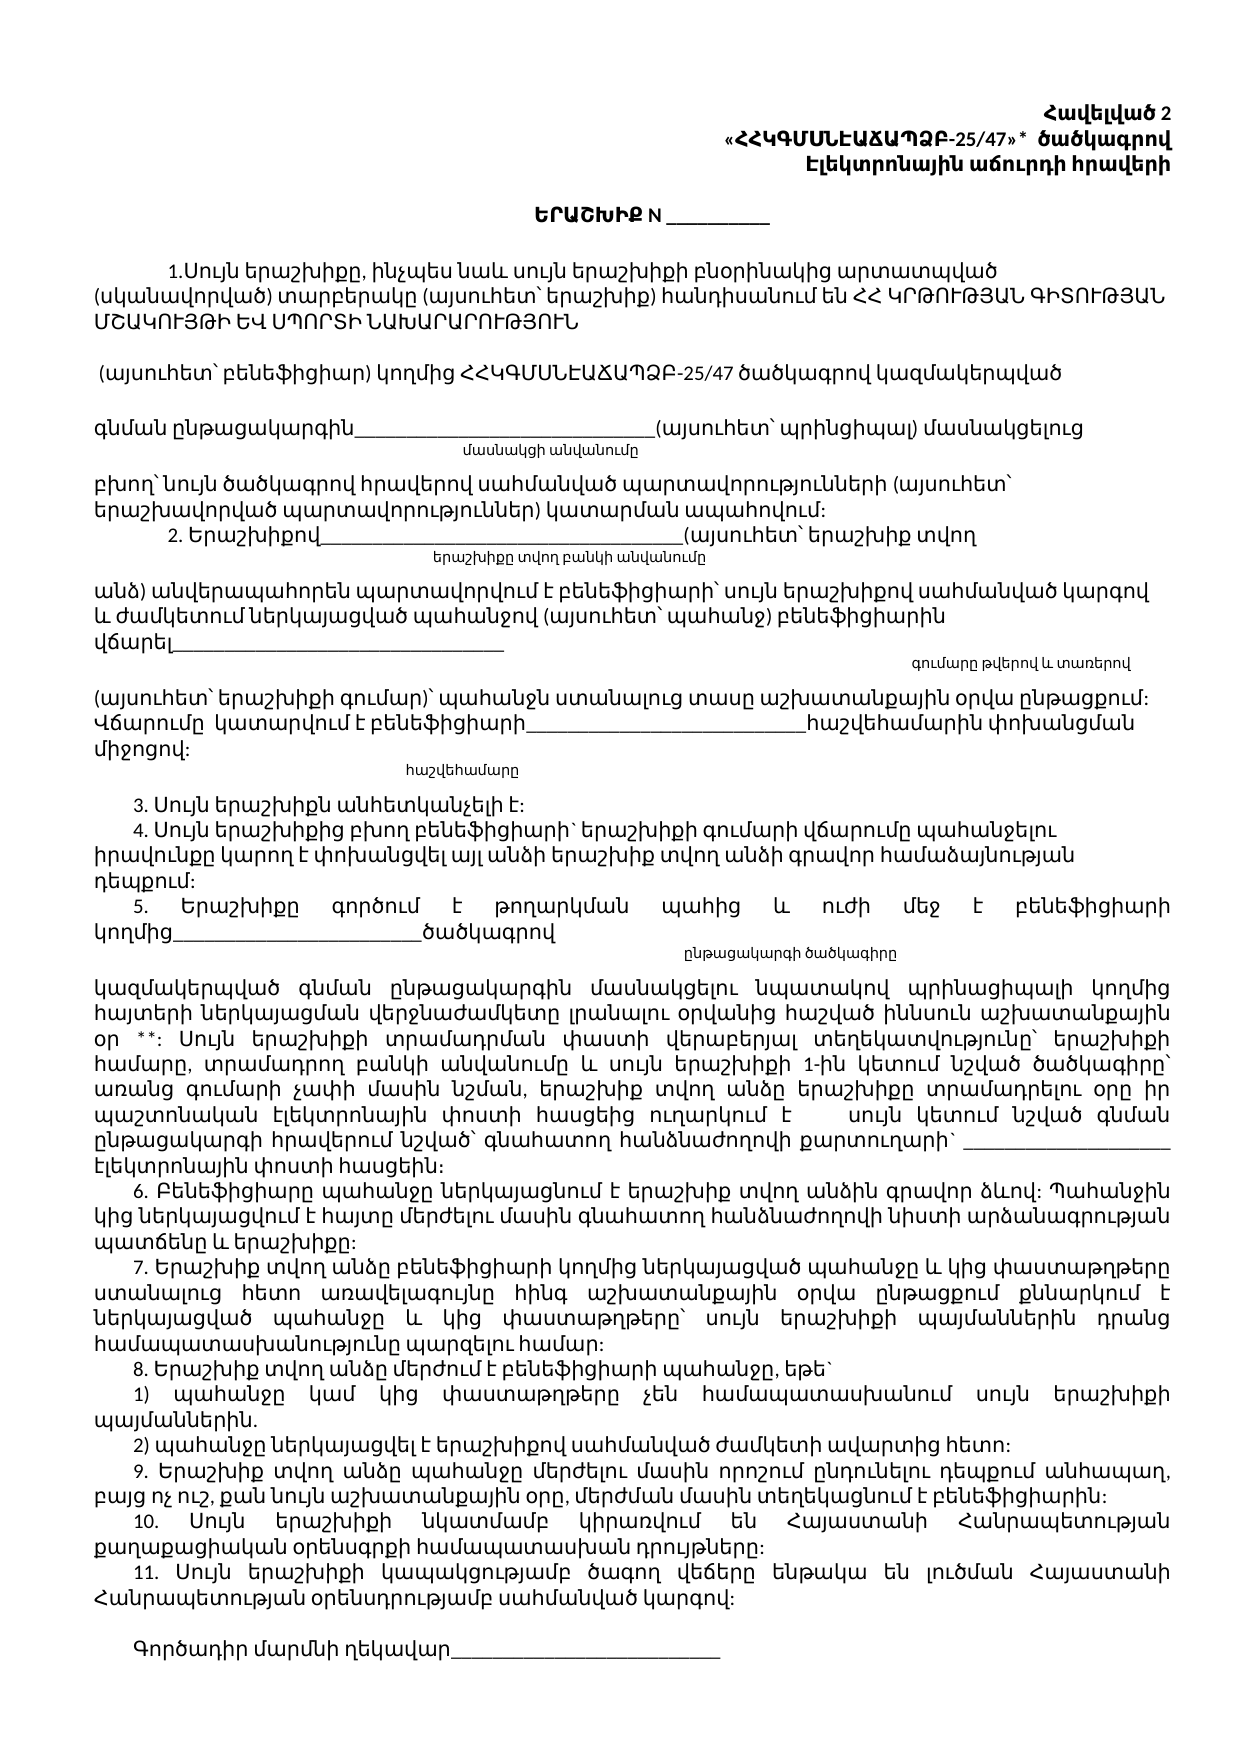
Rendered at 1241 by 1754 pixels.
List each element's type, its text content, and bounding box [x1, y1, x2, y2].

text ԵՐԱՇԽԻՔ N __________ [94, 202, 1171, 227]
text Էլեկտրոնային աճուրդի հրավերի [94, 151, 1171, 177]
text 2) պահանջը ներկայացվել է երաշխիքով սահմանված ժամկետի ավարտից հետո: [94, 1432, 1171, 1458]
text 3. Սույն երաշխիքն անհետկանչելի է: [94, 792, 1171, 817]
text 2. Երաշխիքով___________________________________(այսուհետ՝ երաշխիք տվող [94, 522, 1171, 548]
text 11. Սույն երաշխիքի կապակցությամբ ծագող վեճերը ենթակա են լուծման Հայաստանի Հանրապետության օրենսդրությամբ սահմանված կարգով: [94, 1559, 1171, 1610]
text (այսուհետ՝ բենեֆիցիար) կողմից ՀՀԿԳՄՍՆԷԱՃԱՊՁԲ-25/47 ծածկագրով կազմակերպված [94, 360, 1171, 416]
text 1) պահանջը կամ կից փաստաթղթերը չեն համապատասխանում սույն երաշխիքի պայմաններին. [94, 1382, 1171, 1432]
text ընթացակարգի ծածկագիրը [610, 944, 1171, 975]
text 4. Սույն երաշխիքից բխող բենեֆիցիարի` երաշխիքի գումարի վճարումը պահանջելու իրավունքը կարող է փոխանցվել այլ անձի երաշխիք տվող անձի գրավոր համաձայնության դեպքում: [94, 817, 1171, 893]
text հաշվեհամարը [94, 761, 1171, 792]
text Գործադիր մարմնի ղեկավար__________________________ [94, 1636, 1171, 1661]
text 5. Երաշխիքը գործում է թողարկման պահից և ուժի մեջ է բենեֆիցիարի կողմից________________________ծածկագրով [94, 893, 1171, 944]
text գումարը թվերով և տառերով [831, 654, 1171, 685]
text գնման ընթացակարգին_____________________________(այսուհետ՝ պրինցիպալ) մասնակցելուց [94, 416, 1171, 441]
text (այսուհետ՝ երաշխիքի գումար)՝ պահանջն ստանալուց տասը աշխատանքային օրվա ընթացքում: Վճարումը կատարվում է բենեֆիցիարի___________________________հաշվեհամարին փոխանցման միջոցով: [94, 685, 1171, 761]
text 7. Երաշխիք տվող անձը բենեֆիցիարի կողմից ներկայացված պահանջը և կից փաստաթղթերը ստանալուց հետո առավելագույնը հինգ աշխատանքային օրվա ընթացքում քննարկում է ներկայացված պահանջը և կից փաստաթղթերը՝ սույն երաշխիքի պայմաններին դրանց համապատասխանությունը պարզելու համար: [94, 1254, 1171, 1356]
text բխող՝ նույն ծածկագրով հրավերով սահմանված պարտավորությունների (այսուհետ՝ երաշխավորված պարտավորություններ) կատարման ապահովում: [94, 472, 1171, 522]
text 8. Երաշխիք տվող անձը մերժում է բենեֆիցիարի պահանջը, եթե` [94, 1356, 1171, 1382]
text 10. Սույն երաշխիքի նկատմամբ կիրառվում են Հայաստանի Հանրապետության քաղաքացիական օրենսգրքի համապատասխան դրույթները: [94, 1509, 1171, 1559]
text անձ) անվերապահորեն պարտավորվում է բենեֆիցիարի՝ սույն երաշխիքով սահմանված կարգով և ժամկետում ներկայացված պահանջով (այսուհետ՝ պահանջ) բենեֆիցիարին վճարել________________________________ [94, 578, 1171, 654]
text 6. Բենեֆիցիարը պահանջը ներկայացնում է երաշխիք տվող անձին գրավոր ձևով: Պահանջին կից ներկայացվում է հայտը մերժելու մասին գնահատող հանձնաժողովի նիստի արձանագրության պատճենը և երաշխիքը: [94, 1178, 1171, 1254]
text երաշխիքը տվող բանկի անվանումը [94, 548, 1171, 578]
text «ՀՀԿԳՄՍՆԷԱՃԱՊՁԲ-25/47»* ծածկագրով [94, 126, 1171, 151]
text 1.Սույն երաշխիքը, ինչպես նաև սույն երաշխիքի բնօրինակից արտատպված (սկանավորված) տարբերակը (այսուհետ՝ երաշխիք) հանդիսանում են ՀՀ ԿՐԹՈՒԹՅԱՆ ԳԻՏՈՒԹՅԱՆ ՄՇԱԿՈՒՅԹԻ ԵՎ ՍՊՈՐՏԻ ՆԱԽԱՐԱՐՈՒԹՅՈՒՆ [94, 258, 1171, 334]
text 9. Երաշխիք տվող անձը պահանջը մերժելու մասին որոշում ընդունելու դեպքում անհապաղ, բայց ոչ ուշ, քան նույն աշխատանքային օրը, մերժման մասին տեղեկացնում է բենեֆիցիարին: [94, 1458, 1171, 1509]
text Հավելված 2 [94, 100, 1171, 126]
text մասնակցի անվանումը [389, 441, 1171, 472]
text կազմակերպված գնման ընթացակարգին մասնակցելու նպատակով պրինացիպալի կողմից հայտերի ներկայացման վերջնաժամկետը լրանալու օրվանից հաշված իննսուն աշխատանքային օր **: Սույն երաշխիքի տրամադրման փաստի վերաբերյալ տեղեկատվությունը՝ երաշխիքի համարը, տրամադրող բանկի անվանումը և սույն երաշխիքի 1-ին կետում նշված ծածկագիրը՝ առանց գումարի չափի մասին նշման, երաշխիք տվող անձը երաշխիքը տրամադրելու օրը իր պաշտոնական էլեկտրոնային փոստի հասցեից ուղարկում է սույն կետում նշված գնման ընթացակարգի հրավերում նշված՝ գնահատող հանձնաժողովի քարտուղարի` ____________________ էլեկտրոնային փոստի հասցեին։ [94, 975, 1171, 1178]
